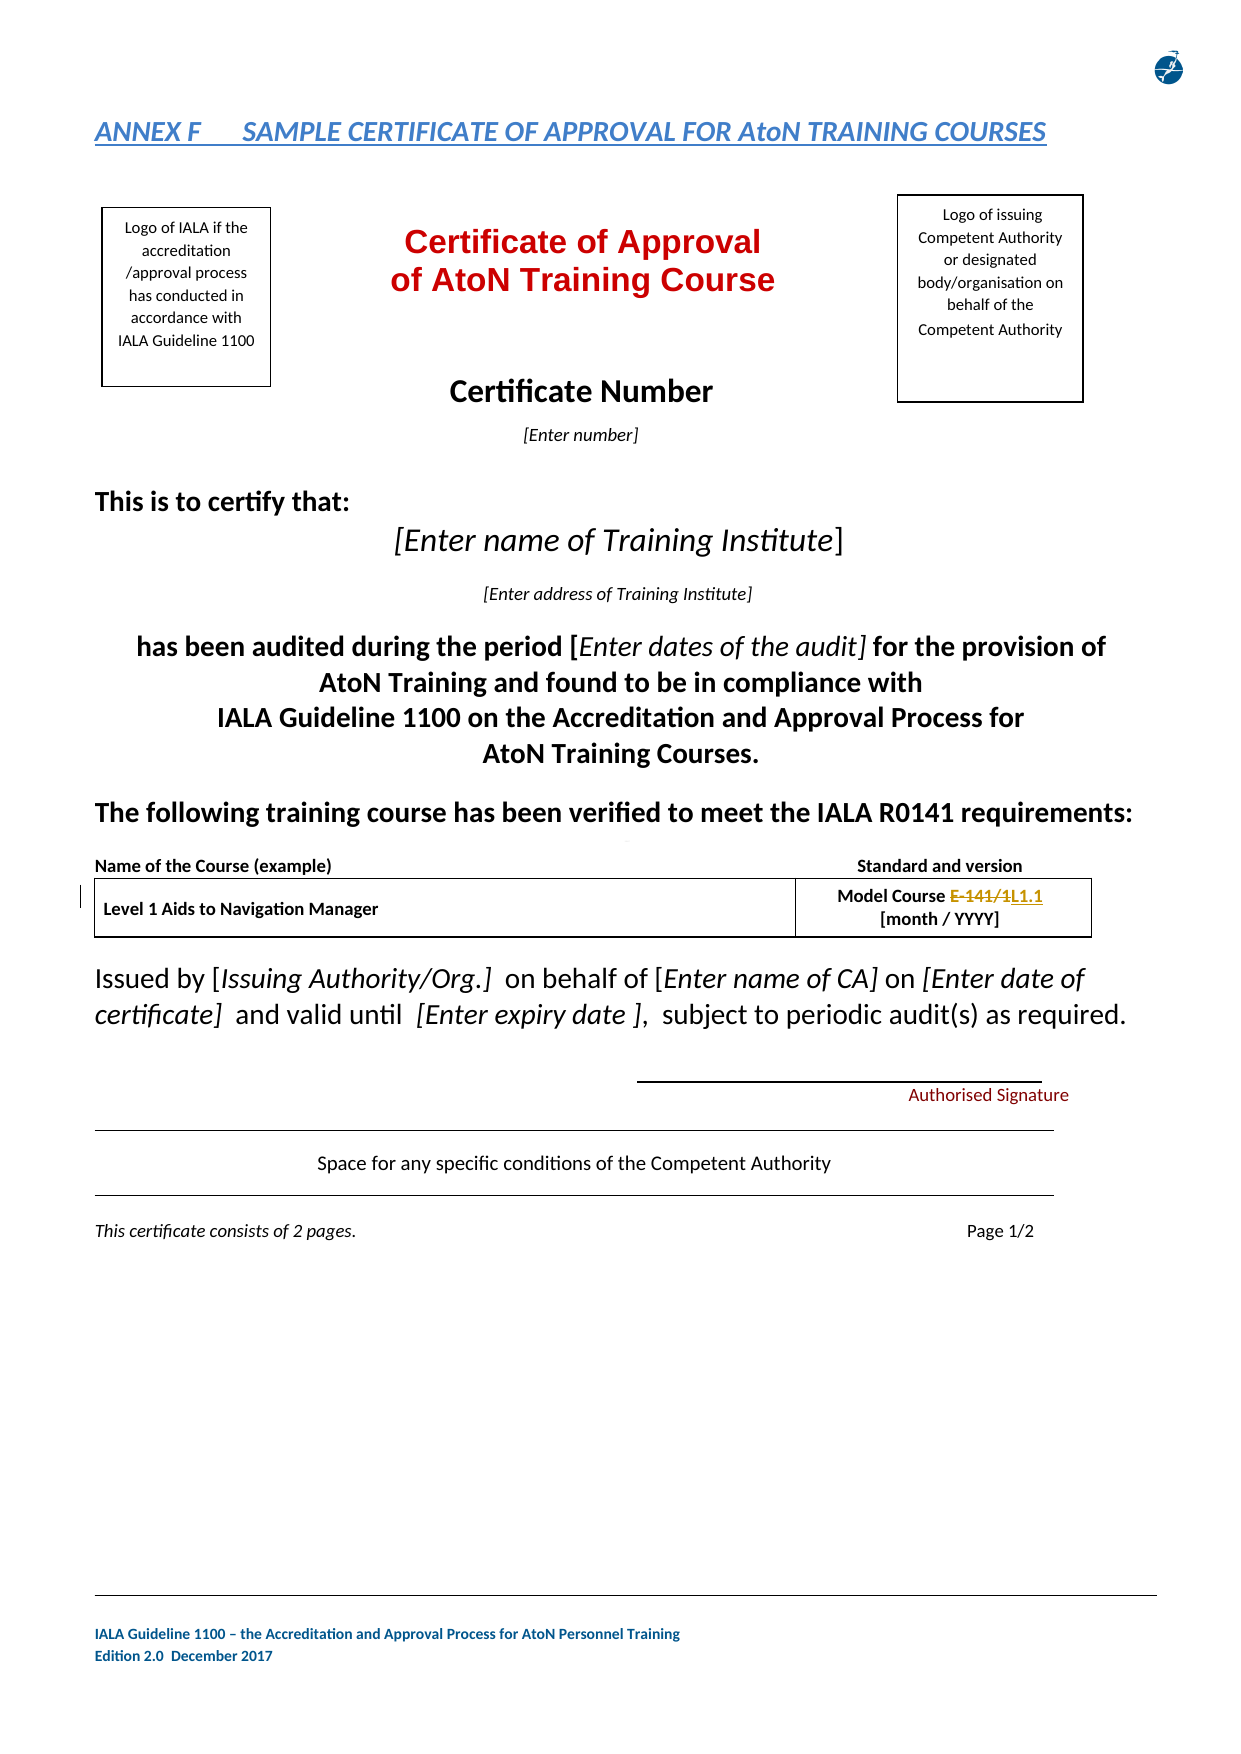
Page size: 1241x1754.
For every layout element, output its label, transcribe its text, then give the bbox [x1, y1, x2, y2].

text has been audited during the period [Enter dates of the audit] for the provision of [80, 628, 1162, 664]
table_header [884, 187, 1106, 347]
table_header [87, 187, 279, 347]
table_cell [884, 347, 1106, 460]
table_header Standard and version [796, 855, 1091, 878]
text [Enter name of Training Institute] [80, 519, 1157, 559]
text AtoN Training Courses. [80, 735, 1162, 771]
text Issued by [Issuing Authority/Org.] on behalf of [Enter name of CA] on [Enter date of certificate] and valid until [Enter expiry date ], subject to periodic audit(s) as required. [94, 960, 1157, 1032]
table_header Space for any specific conditions of the Competent Authority [95, 1131, 1054, 1195]
text AtoN Training and found to be in compliance with [80, 664, 1162, 699]
picture [1123, 0, 1241, 119]
text [Enter address of Training Institute] [80, 582, 1157, 605]
table_cell Model Course [month / YYYY] [796, 879, 1091, 936]
text The following training course has been verified to meet the IALA R0141 requirements: [94, 794, 1157, 829]
text IALA Guideline 1100 on the Accreditation and Approval Process for [80, 699, 1162, 735]
text This is to certify that: [94, 483, 1157, 519]
text Authorised Signature [80, 1084, 1069, 1107]
text SAMPLE CERTIFICATE OF APPROVAL FOR AtoN TRAINING COURSES [94, 113, 1157, 149]
text This certificate consists of 2 pages. Page 1/2 [94, 1219, 1162, 1242]
table_header Name of the Course (example) [95, 855, 796, 878]
table_cell Certificate Number [Enter number] [279, 347, 884, 460]
table_header [279, 187, 884, 347]
table_cell [87, 347, 279, 460]
table_cell Level 1 Aids to Navigation Manager [95, 879, 795, 936]
